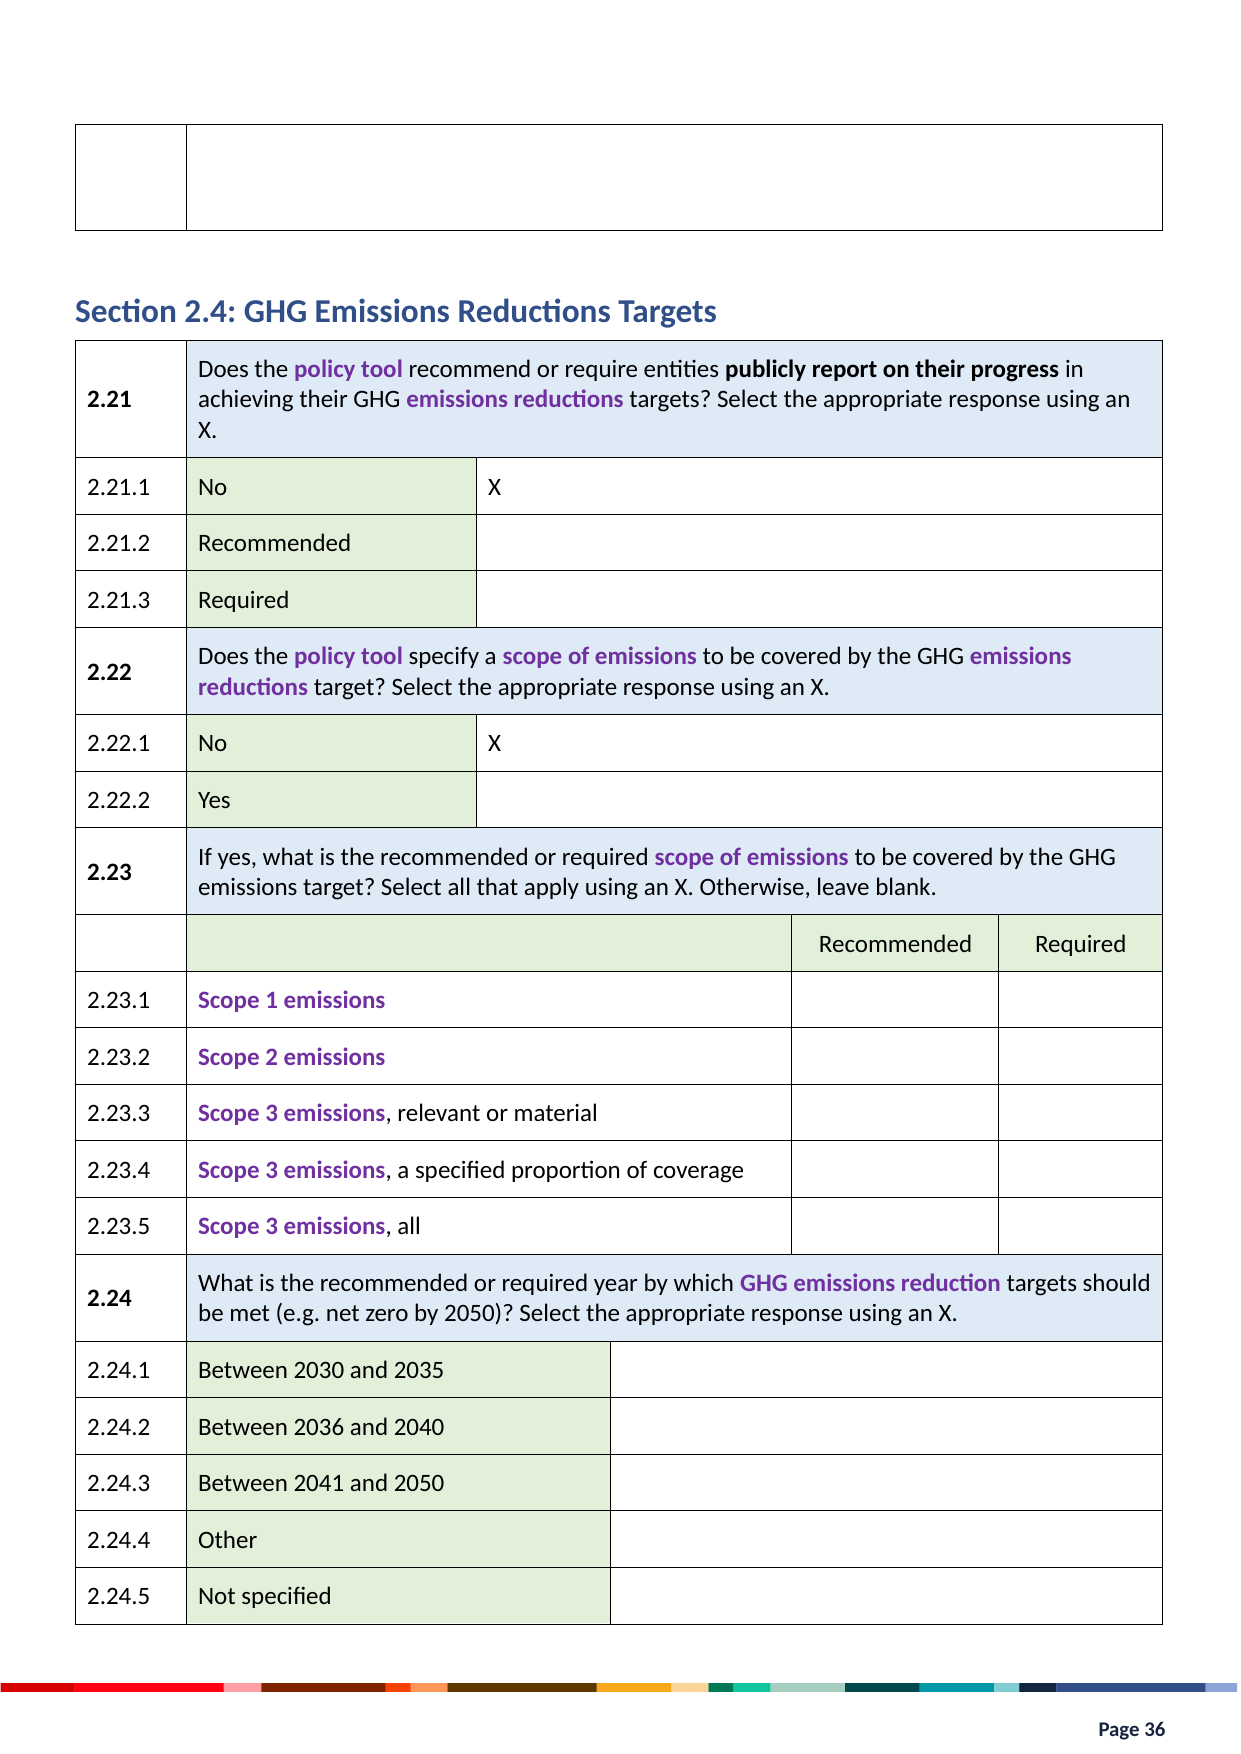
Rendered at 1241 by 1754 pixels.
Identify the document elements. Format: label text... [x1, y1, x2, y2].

table_cell Yes [187, 772, 476, 827]
table_cell [611, 1398, 1162, 1454]
table_cell [792, 972, 998, 1027]
table_cell 2.23.4 [76, 1141, 186, 1197]
table_cell 2.21.1 [76, 458, 186, 514]
table_cell [187, 915, 791, 971]
table_cell Required [187, 571, 476, 627]
table_cell 2.24.3 [76, 1455, 186, 1510]
table_cell No [187, 715, 476, 771]
table_cell Between 2041 and 2050 [187, 1455, 610, 1510]
table_cell [792, 1141, 998, 1197]
table_header 2.21 [76, 341, 186, 457]
table_cell 2.23.1 [76, 972, 186, 1027]
table_cell Does the policy tool specify a scope of emissions to be covered by the GHG emissions reductions target? Select the appropriate response using an X. [187, 628, 1162, 714]
table_cell X [477, 715, 1162, 771]
table_cell [999, 1198, 1162, 1253]
table_cell 2.23.5 [76, 1198, 186, 1253]
table_cell 2.22.1 [76, 715, 186, 771]
table_cell Scope 3 emissions, relevant or material [187, 1085, 791, 1140]
table_cell [999, 1028, 1162, 1084]
table_cell [477, 515, 1162, 570]
table_cell 2.24.1 [76, 1342, 186, 1397]
table_header Does the policy tool recommend or require entities publicly report on their progress in achieving their GHG emissions reductions targets? Select the appropriate response using an X. [187, 341, 1162, 457]
table_cell Between 2030 and 2035 [187, 1342, 610, 1397]
table_cell Scope 3 emissions, a specified proportion of coverage [187, 1141, 791, 1197]
table_cell [999, 972, 1162, 1027]
table_cell [792, 1198, 998, 1253]
table_cell [792, 1085, 998, 1140]
table_cell 2.24 [76, 1255, 186, 1341]
table_cell [187, 125, 1162, 230]
table_cell Between 2036 and 2040 [187, 1398, 610, 1454]
table_cell [477, 772, 1162, 827]
table_cell 2.21.2 [76, 515, 186, 570]
table_cell [999, 1141, 1162, 1197]
table_cell [611, 1568, 1162, 1623]
table_cell Recommended [792, 915, 998, 971]
table_cell 2.23.2 [76, 1028, 186, 1084]
table_cell 2.24.5 [76, 1568, 186, 1623]
table_cell Required [999, 915, 1162, 971]
table_cell Other [187, 1511, 610, 1567]
table_cell [477, 571, 1162, 627]
table_cell [76, 125, 186, 230]
table_cell X [477, 458, 1162, 514]
table_cell 2.23.3 [76, 1085, 186, 1140]
table_cell Recommended [187, 515, 476, 570]
picture [0, 1683, 1236, 1692]
table_cell [611, 1342, 1162, 1397]
table_cell [999, 1085, 1162, 1140]
table_cell 2.22.2 [76, 772, 186, 827]
table_cell 2.23 [76, 828, 186, 914]
table_cell 2.24.2 [76, 1398, 186, 1454]
table_cell [611, 1511, 1162, 1567]
table_cell 2.24.4 [76, 1511, 186, 1567]
table_cell Scope 3 emissions, all [187, 1198, 791, 1253]
table_cell Scope 2 emissions [187, 1028, 791, 1084]
table_cell 2.22 [76, 628, 186, 714]
table_cell What is the recommended or required year by which GHG emissions reduction targets should be met (e.g. net zero by 2050)? Select the appropriate response using an X. [187, 1255, 1162, 1341]
table_cell If yes, what is the recommended or required scope of emissions to be covered by the GHG emissions target? Select all that apply using an X. Otherwise, leave blank. [187, 828, 1162, 914]
table_cell No [187, 458, 476, 514]
table_cell Not specified [187, 1568, 610, 1623]
table_cell Scope 1 emissions [187, 972, 791, 1027]
table_cell 2.21.3 [76, 571, 186, 627]
table_cell [76, 915, 186, 971]
table_cell [611, 1455, 1162, 1510]
table_cell [792, 1028, 998, 1084]
subtitle Section 2.4: GHG Emissions Reductions Targets [75, 291, 1165, 331]
